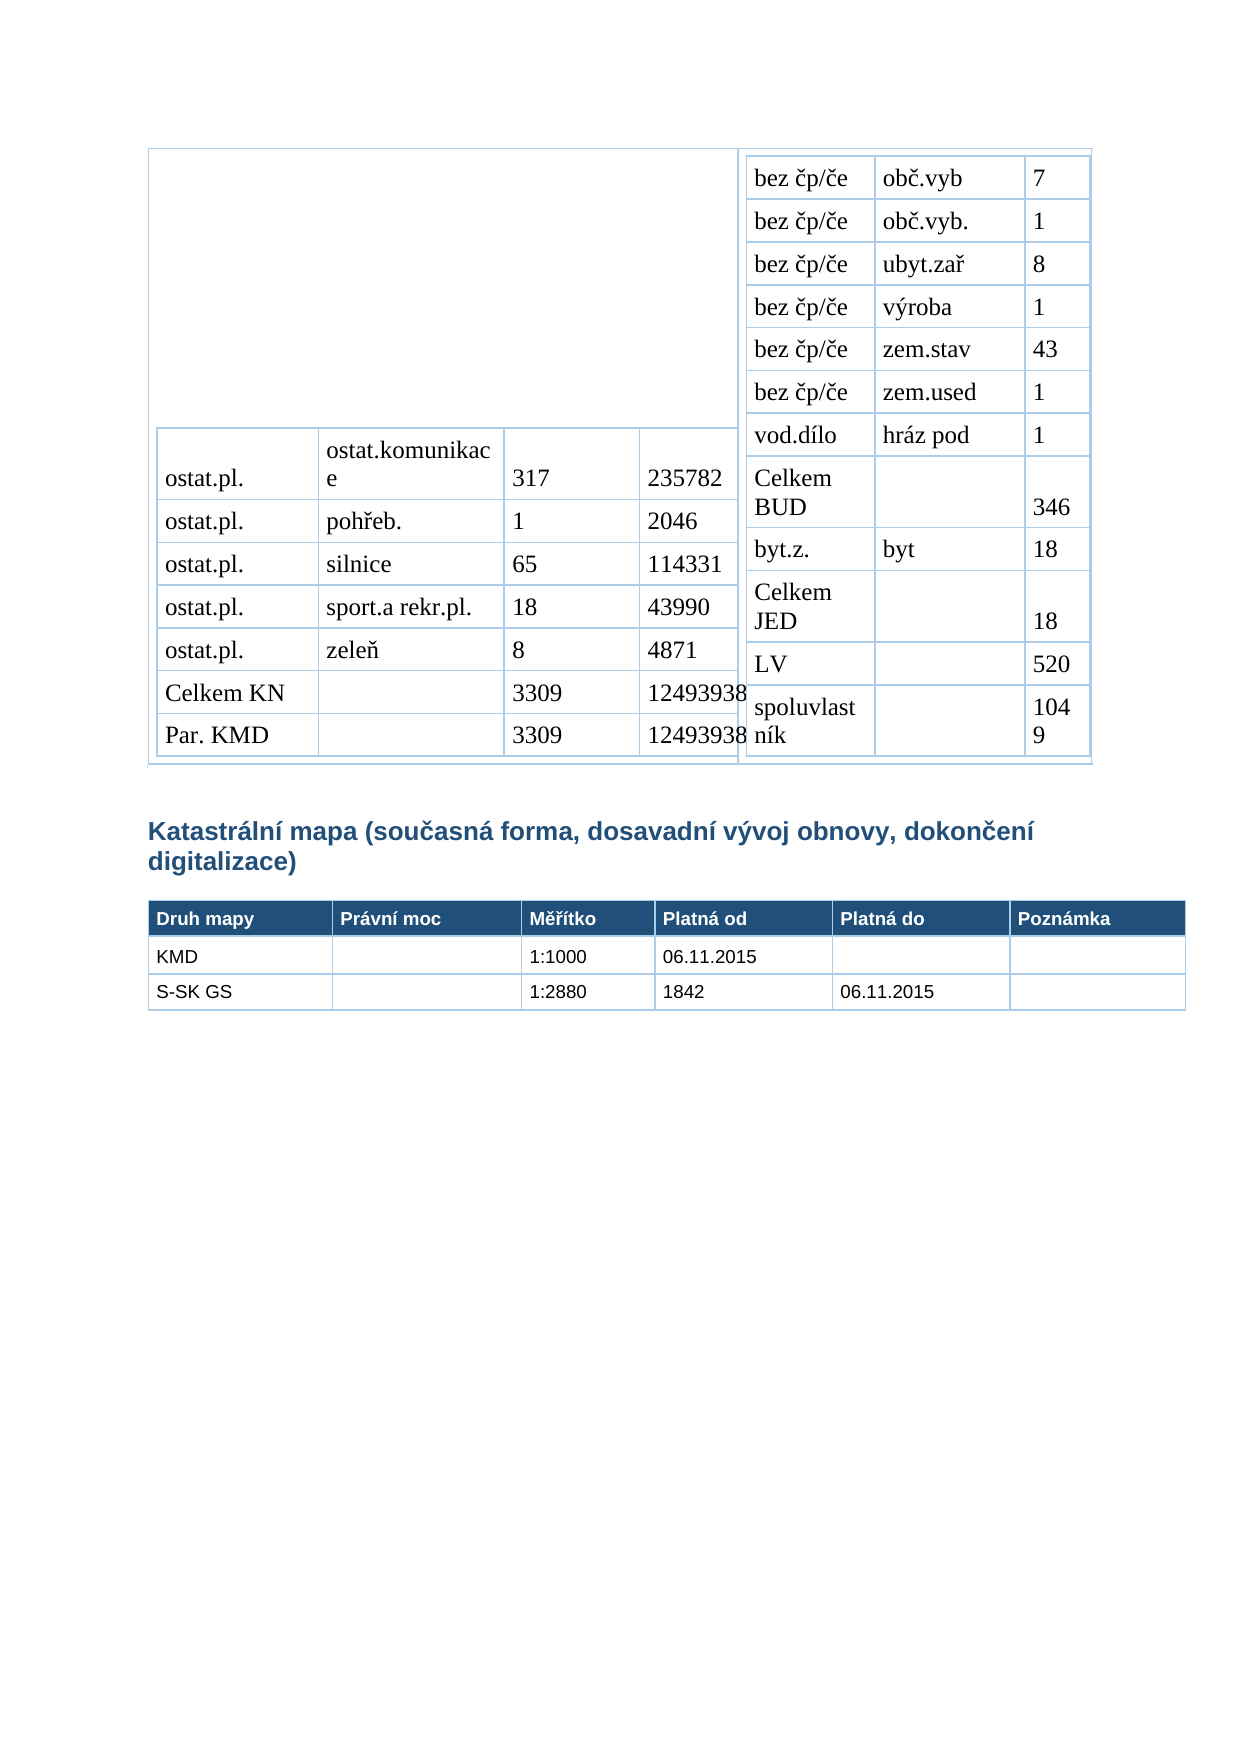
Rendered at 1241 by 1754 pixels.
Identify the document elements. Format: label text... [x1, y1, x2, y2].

table_header Měřítko [522, 901, 654, 935]
table_cell [333, 937, 521, 973]
table_cell 1:2880 [522, 975, 654, 1009]
table_header Platná do [833, 901, 1009, 935]
table_cell [833, 937, 1009, 973]
table_cell [1011, 937, 1185, 973]
table_header Druh mapy [149, 901, 332, 935]
table_cell [876, 686, 1024, 755]
table_cell 1842 [656, 975, 832, 1009]
table_header Právní moc [333, 901, 521, 935]
table_cell [1011, 975, 1185, 1009]
table_cell [149, 149, 737, 763]
table_cell [333, 975, 521, 1009]
table_cell 06.11.2015 [656, 937, 832, 973]
table_cell [747, 686, 874, 755]
table_header Platná od [656, 901, 832, 935]
table_cell KMD [149, 937, 332, 973]
table_cell [1026, 686, 1089, 755]
table_cell S-SK GS [149, 975, 332, 1009]
table_cell [739, 700, 746, 734]
text Katastrální mapa (současná forma, dosavadní vývoj obnovy, dokončení digitalizace) [148, 816, 1093, 876]
table_cell 06.11.2015 [833, 975, 1009, 1009]
table_cell [739, 742, 1091, 763]
table_header Poznámka [1011, 901, 1185, 935]
table_cell 1:1000 [522, 937, 654, 973]
table_cell [739, 149, 1091, 692]
